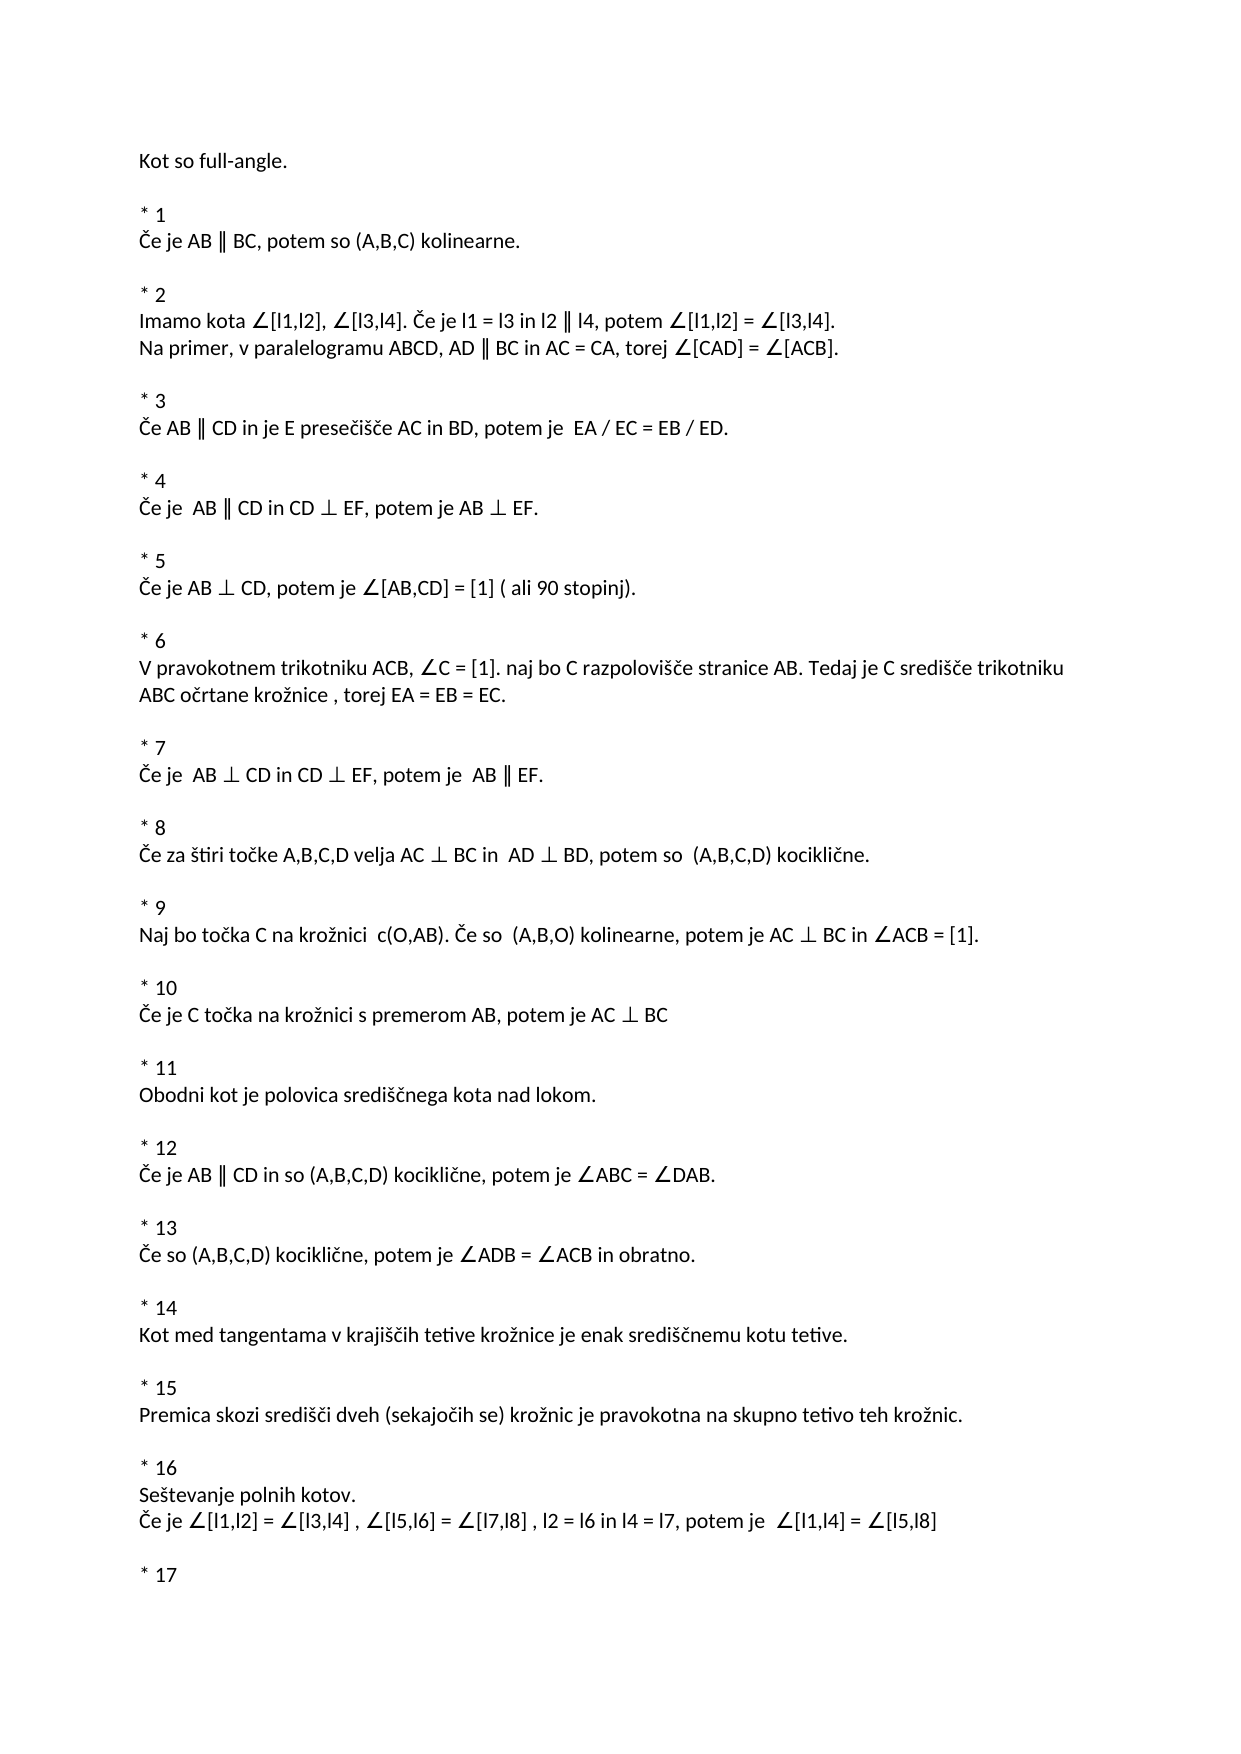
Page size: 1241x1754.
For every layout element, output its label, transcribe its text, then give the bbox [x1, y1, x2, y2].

text Če je AB ∥ CD in so (A,B,C,D) kociklične, potem je ∠ABC = ∠DAB. [139, 1161, 1101, 1188]
text * 3 [139, 388, 1101, 414]
text * 4 [139, 468, 1101, 494]
text * 11 [139, 1054, 1101, 1081]
text * 15 [139, 1374, 1101, 1401]
text Imamo kota ∠[l1,l2], ∠[l3,l4]. Če je l1 = l3 in l2 ∥ l4, potem ∠[l1,l2] = ∠[l3,l4]. [139, 308, 1101, 334]
text * 10 [139, 974, 1101, 1001]
text * 5 [139, 548, 1101, 574]
text * 13 [139, 1214, 1101, 1241]
text Seštevanje polnih kotov. [139, 1481, 1101, 1508]
text Če je AB ⊥ CD, potem je ∠[AB,CD] = [1] ( ali 90 stopinj). [139, 574, 1101, 601]
text * 8 [139, 814, 1101, 841]
text Če je AB ∥ BC, potem so (A,B,C) kolinearne. [139, 228, 1101, 254]
text Na primer, v paralelogramu ABCD, AD ∥ BC in AC = CA, torej ∠[CAD] = ∠[ACB]. [139, 334, 1101, 361]
text * 6 [139, 628, 1101, 654]
text Če je AB ∥ CD in CD ⊥ EF, potem je AB ⊥ EF. [139, 494, 1101, 521]
text Če je AB ⊥ CD in CD ⊥ EF, potem je AB ∥ EF. [139, 761, 1101, 788]
text * 9 [139, 894, 1101, 921]
text V pravokotnem trikotniku ACB, ∠C = [1]. naj bo C razpolovišče stranice AB. Tedaj je C središče trikotniku ABC očrtane krožnice , torej EA = EB = EC. [139, 654, 1101, 708]
text Naj bo točka C na krožnici c(O,AB). Če so (A,B,O) kolinearne, potem je AC ⊥ BC in ∠ACB = [1]. [139, 921, 1101, 948]
text * 2 [139, 281, 1101, 308]
text Če za štiri točke A,B,C,D velja AC ⊥ BC in AD ⊥ BD, potem so (A,B,C,D) kociklične. [139, 841, 1101, 868]
text Če je C točka na krožnici s premerom AB, potem je AC ⊥ BC [139, 1001, 1101, 1028]
text Obodni kot je polovica središčnega kota nad lokom. [139, 1081, 1101, 1108]
text Kot med tangentama v krajiščih tetive krožnice je enak središčnemu kotu tetive. [139, 1321, 1101, 1348]
text Premica skozi središči dveh (sekajočih se) krožnic je pravokotna na skupno tetivo teh krožnic. [139, 1401, 1101, 1428]
text Če je ∠[l1,l2] = ∠[l3,l4] , ∠[l5,l6] = ∠[l7,l8] , l2 = l6 in l4 = l7, potem je ∠[l1,l4] = ∠[l5,l8] [139, 1508, 1101, 1534]
text * 16 [139, 1454, 1101, 1481]
text Če so (A,B,C,D) kociklične, potem je ∠ADB = ∠ACB in obratno. [139, 1241, 1101, 1268]
text Kot so full-angle. [139, 148, 1101, 174]
text * 17 [139, 1561, 1101, 1588]
text * 12 [139, 1134, 1101, 1161]
text * 1 [139, 201, 1101, 228]
text Če AB ∥ CD in je E presečišče AC in BD, potem je EA / EC = EB / ED. [139, 414, 1101, 441]
text * 7 [139, 734, 1101, 761]
text * 14 [139, 1294, 1101, 1321]
